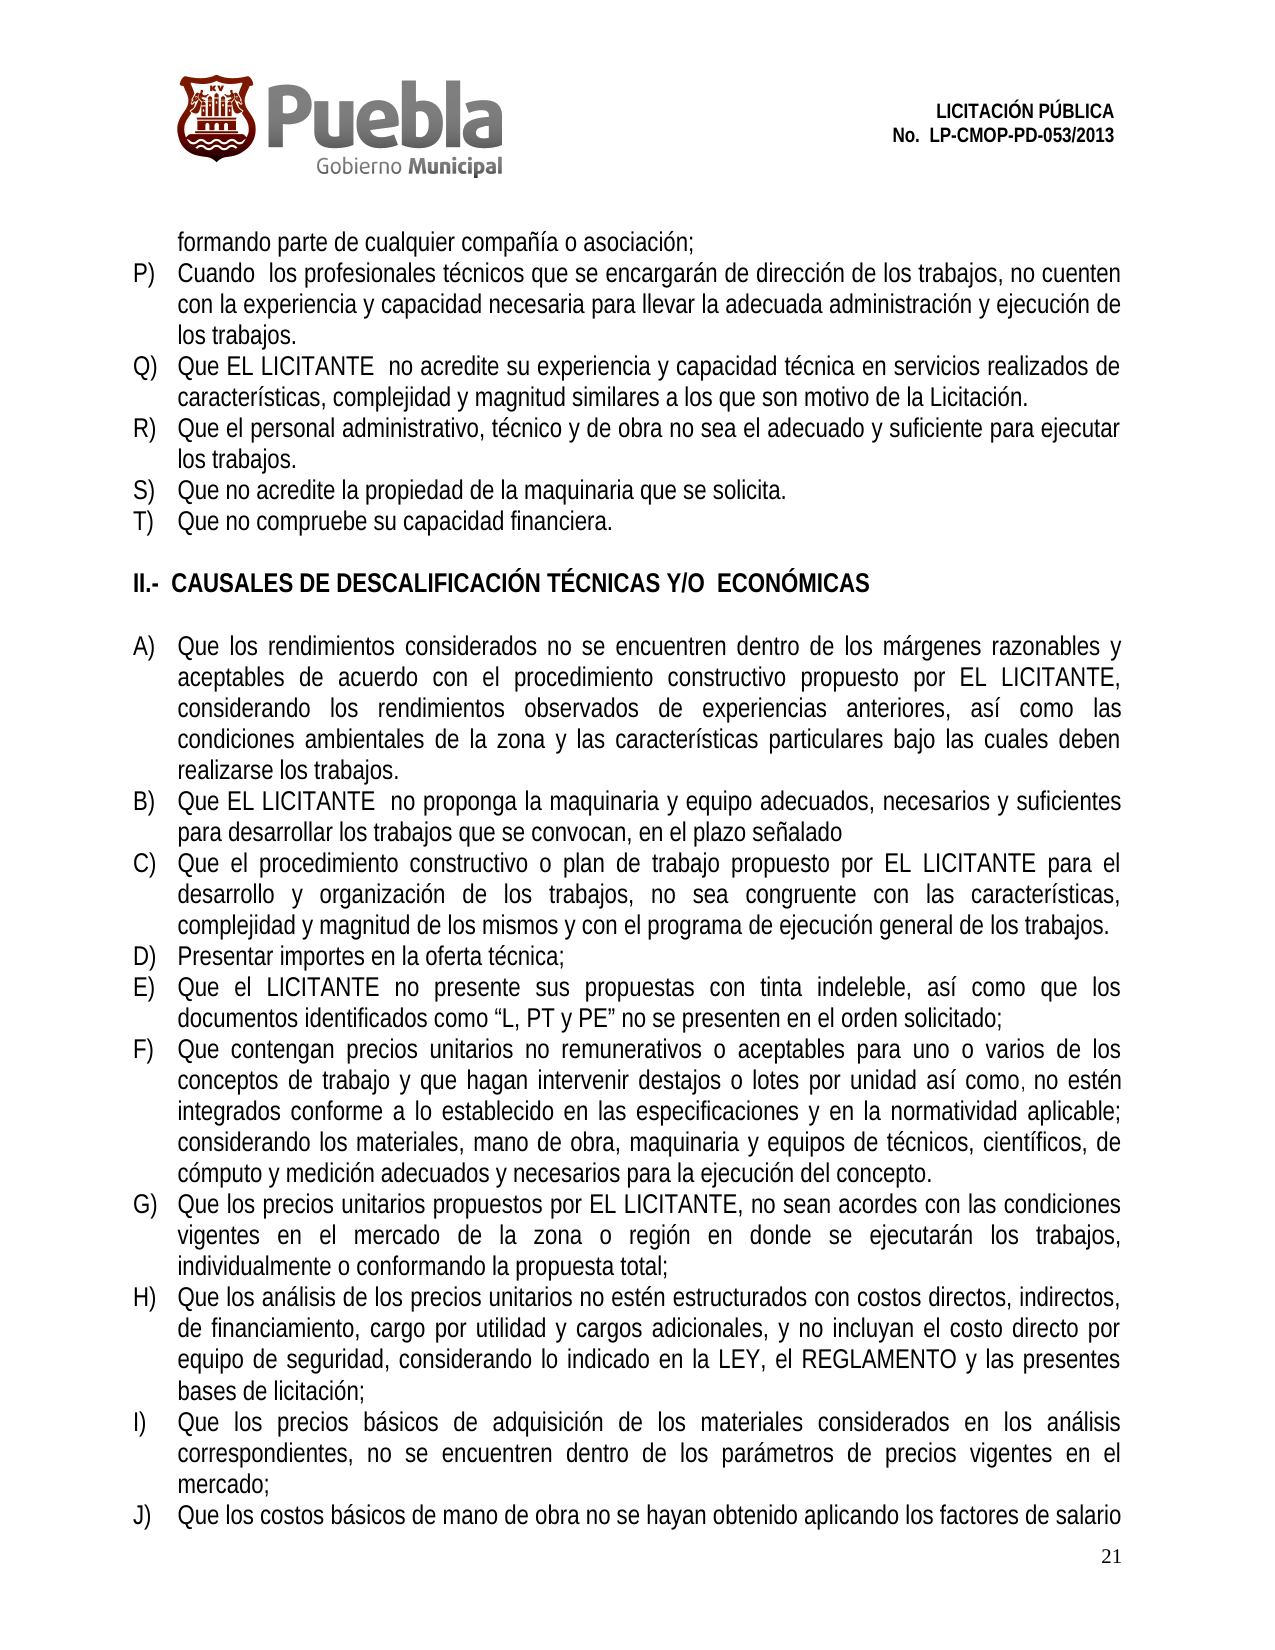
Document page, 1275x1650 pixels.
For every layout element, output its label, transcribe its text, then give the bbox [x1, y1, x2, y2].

list Que los rendimientos considerados no se encuentren dentro de los márgenes razonables y aceptables de acuerdo con el procedimiento constructivo propuesto por EL LICITANTE, considerando los rendimientos observados de experiencias anteriores, así como las condiciones ambientales de la zona y las características particulares bajo las cuales deben realizarse los trabajos. [133, 630, 1122, 785]
picture [177, 75, 502, 178]
list Que EL LICITANTE no acredite su experiencia y capacidad técnica en servicios realizados de características, complejidad y magnitud similares a los que son motivo de la Licitación. [133, 350, 1122, 412]
list Que el personal administrativo, técnico y de obra no sea el adecuado y suficiente para ejecutar los trabajos. [133, 412, 1122, 474]
list Presentar importes en la oferta técnica; [133, 940, 1122, 971]
list Que los precios básicos de adquisición de los materiales considerados en los análisis correspondientes, no se encuentren dentro de los parámetros de precios vigentes en el mercado; [133, 1406, 1122, 1499]
list Que EL LICITANTE no proponga la maquinaria y equipo adecuados, necesarios y suficientes para desarrollar los trabajos que se convocan, en el plazo señalado [133, 785, 1122, 847]
list Que el procedimiento constructivo o plan de trabajo propuesto por EL LICITANTE para el desarrollo y organización de los trabajos, no sea congruente con las características, complejidad y magnitud de los mismos y con el programa de ejecución general de los trabajos. [133, 847, 1122, 940]
list Cuando los profesionales técnicos que se encargarán de dirección de los trabajos, no cuenten con la experiencia y capacidad necesaria para llevar la adecuada administración y ejecución de los trabajos. [133, 257, 1122, 350]
list Que contengan precios unitarios no remunerativos o aceptables para uno o varios de los conceptos de trabajo y que hagan intervenir destajos o lotes por unidad así como, no estén integrados conforme a lo establecido en las especificaciones y en la normatividad aplicable; considerando los materiales, mano de obra, maquinaria y equipos de técnicos, científicos, de cómputo y medición adecuados y necesarios para la ejecución del concepto. [133, 1033, 1122, 1188]
list Que presente varias proposiciones bajo el mismo o diferentes nombres, ya sea por sí mismo o formando parte de cualquier compañía o asociación; [133, 226, 1122, 257]
list Que el LICITANTE no presente sus propuestas con tinta indeleble, así como que los documentos identificados como “L, PT y PE” no se presenten en el orden solicitado; [133, 971, 1122, 1033]
list Que no acredite la propiedad de la maquinaria que se solicita. [133, 474, 1122, 506]
list Que no compruebe su capacidad financiera. [133, 506, 1122, 537]
list Que los análisis de los precios unitarios no estén estructurados con costos directos, indirectos, de financiamiento, cargo por utilidad y cargos adicionales, y no incluyan el costo directo por equipo de seguridad, considerando lo indicado en la LEY, el REGLAMENTO y las presentes bases de licitación; [133, 1282, 1122, 1406]
list Que los precios unitarios propuestos por EL LICITANTE, no sean acordes con las condiciones vigentes en el mercado de la zona o región en donde se ejecutarán los trabajos, individualmente o conformando la propuesta total; [133, 1188, 1122, 1282]
subtitle II.- CAUSALES DE DESCALIFICACIÓN TÉCNICAS Y/O ECONÓMICAS [133, 568, 1122, 599]
